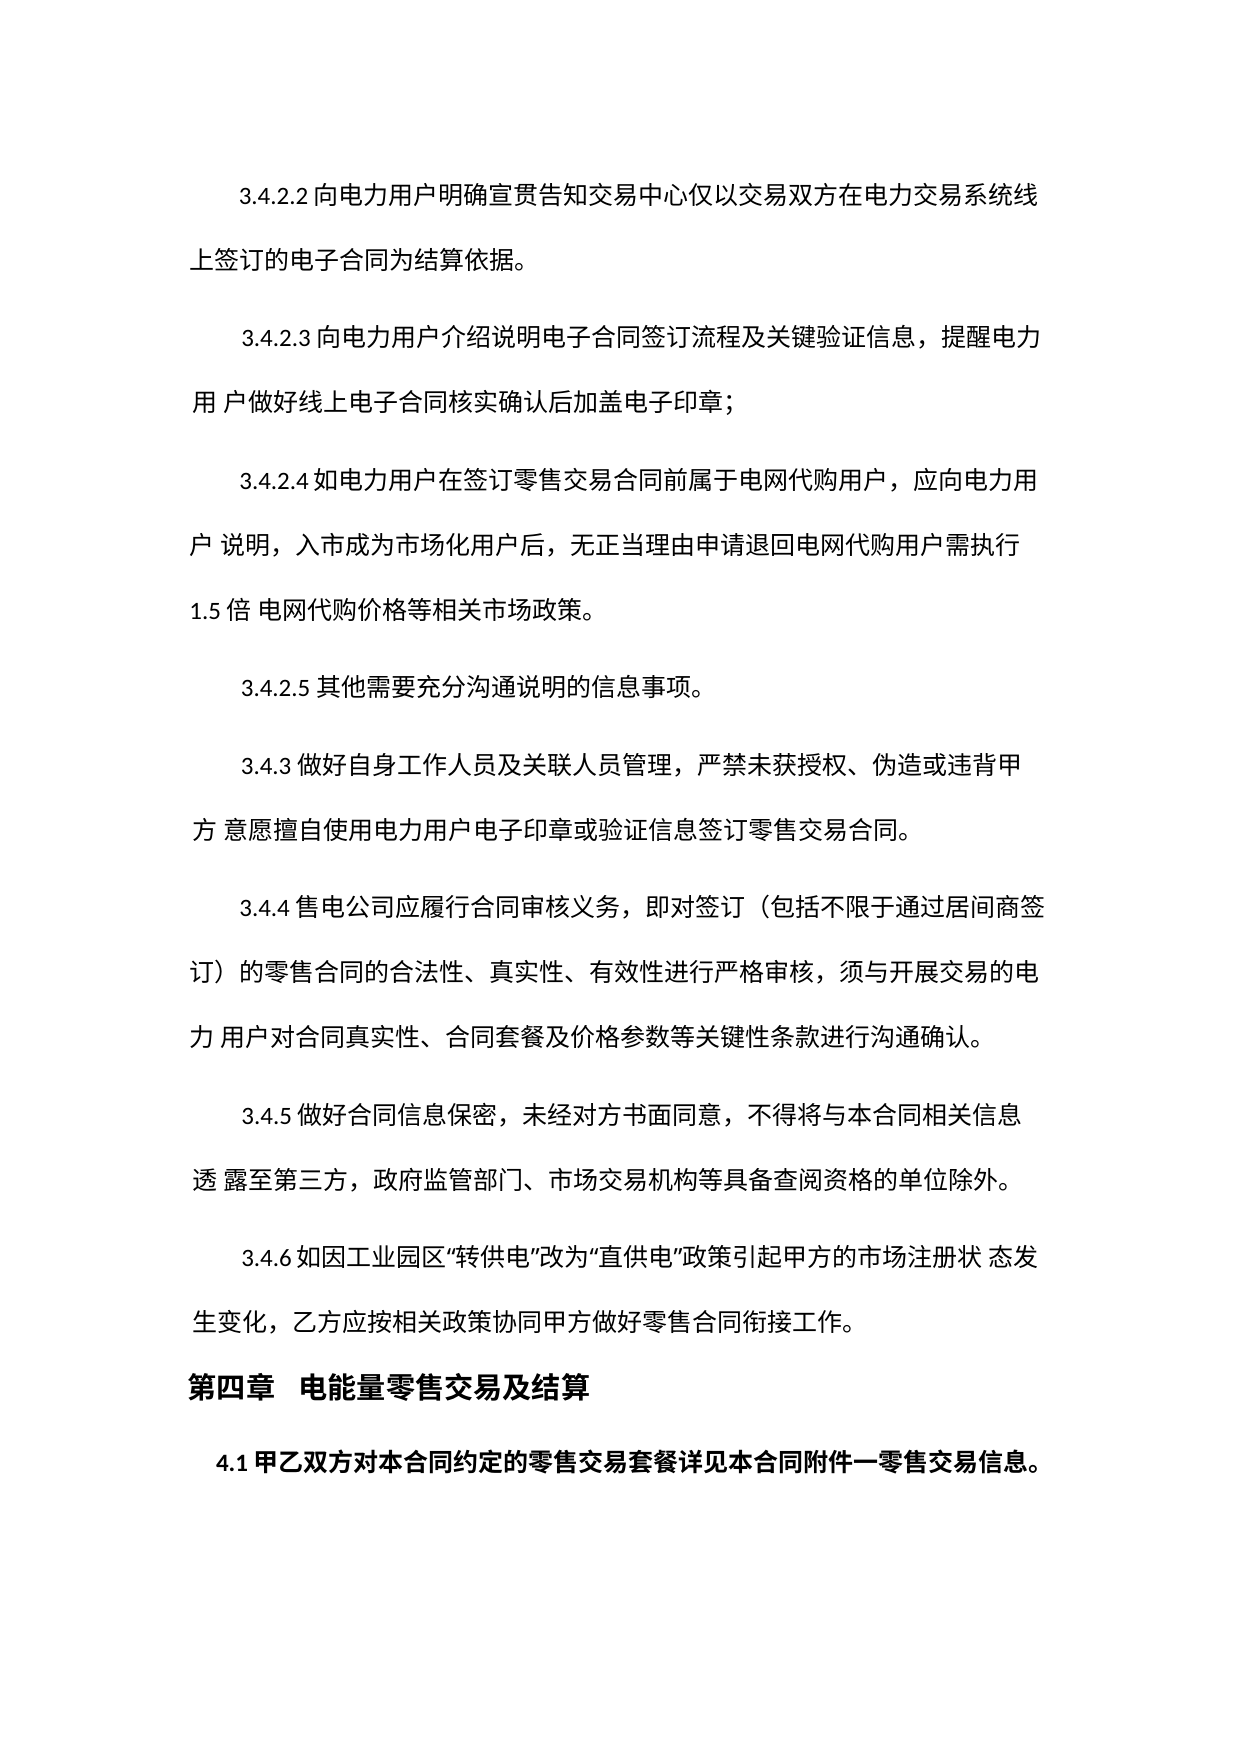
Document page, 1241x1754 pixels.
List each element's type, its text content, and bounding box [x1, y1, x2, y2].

text 3.4.2.4 如电力用户在签订零售交易合同前属于电网代购用户，应向电力用户 说明，入市成为市场化用户后，无正当理由申请退回电网代购用户需执行 1.5 倍 电网代购价格等相关市场政策。 [189, 447, 1046, 642]
text 3.4.6 如因工业园区“转供电”改为“直供电”政策引起甲方的市场注册状 态发生变化，乙方应按相关政策协同甲方做好零售合同衔接工作。 [192, 1224, 1046, 1354]
text 3.4.3 做好自身工作人员及关联人员管理，严禁未获授权、伪造或违背甲方 意愿擅自使用电力用户电子印章或验证信息签订零售交易合同。 [192, 732, 1046, 862]
text 第四章 电能量零售交易及结算 [187, 1354, 1053, 1419]
text 3.4.5 做好合同信息保密，未经对方书面同意，不得将与本合同相关信息透 露至第三方，政府监管部门、市场交易机构等具备查阅资格的单位除外。 [192, 1082, 1046, 1212]
text 3.4.4 售电公司应履行合同审核义务，即对签订（包括不限于通过居间商签 订）的零售合同的合法性、真实性、有效性进行严格审核，须与开展交易的电力 用户对合同真实性、合同套餐及价格参数等关键性条款进行沟通确认。 [189, 874, 1046, 1069]
text 3.4.2.5 其他需要充分沟通说明的信息事项。 [241, 654, 1053, 719]
text 4.1 甲乙双方对本合同约定的零售交易套餐详见本合同附件一零售交易信息。 [187, 1429, 1053, 1494]
text 3.4.2.2 向电力用户明确宣贯告知交易中心仅以交易双方在电力交易系统线 上签订的电子合同为结算依据。 [189, 162, 1046, 292]
text 3.4.2.3 向电力用户介绍说明电子合同签订流程及关键验证信息，提醒电力用 户做好线上电子合同核实确认后加盖电子印章； [192, 304, 1046, 434]
